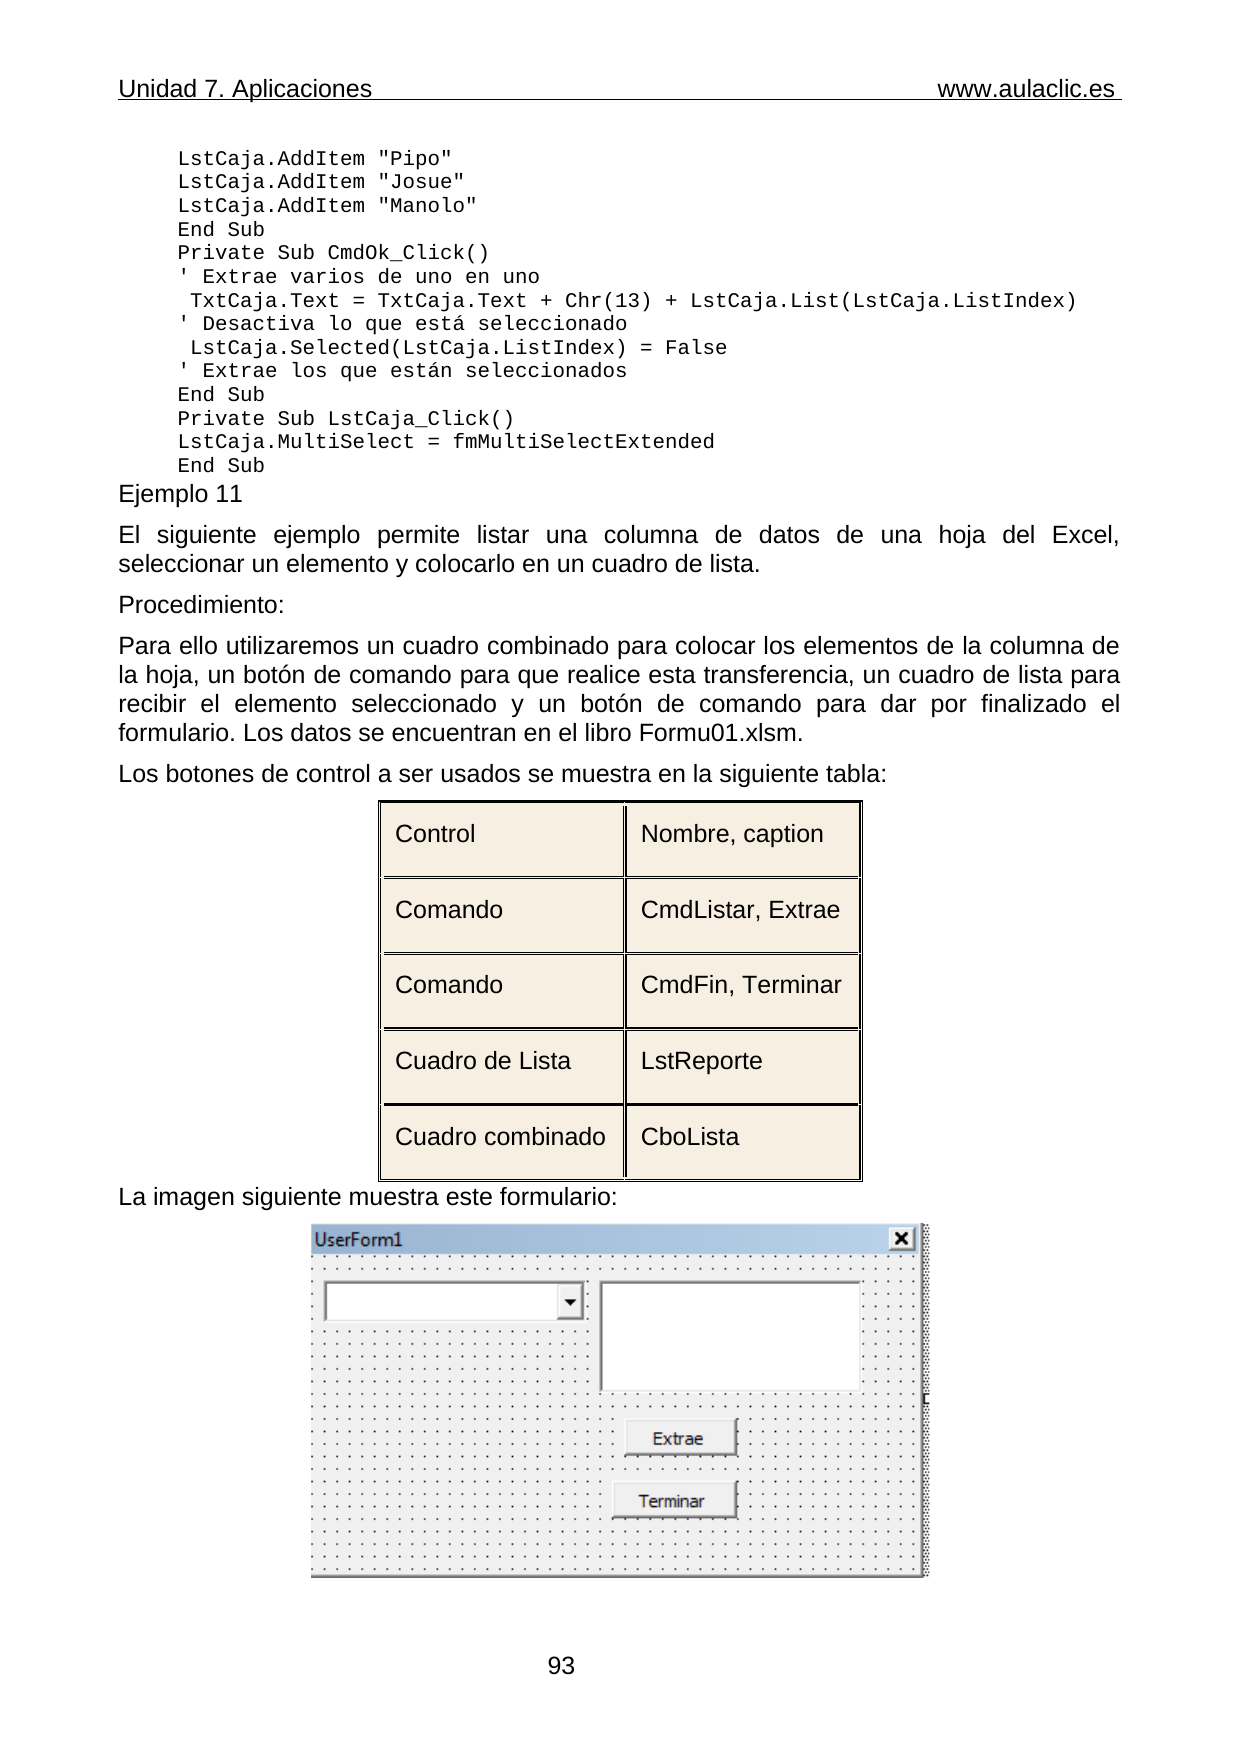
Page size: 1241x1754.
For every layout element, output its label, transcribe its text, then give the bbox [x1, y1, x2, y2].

text End Sub [177, 455, 1122, 479]
text LstCaja.AddItem "Josue" [177, 171, 1122, 195]
text End Sub [177, 219, 1122, 242]
text Los botones de control a ser usados se muestra en la siguiente tabla: [118, 759, 1122, 787]
text ' Extrae varios de uno en uno [177, 266, 1122, 289]
text Procedimiento: [118, 590, 1122, 619]
text TxtCaja.Text = TxtCaja.Text + Chr(13) + LstCaja.List(LstCaja.ListIndex) [177, 289, 1122, 313]
text LstCaja.Selected(LstCaja.ListIndex) = False [177, 337, 1122, 361]
text LstCaja.AddItem "Pipo" [177, 148, 1122, 171]
text La imagen siguiente muestra este formulario: [118, 1182, 1122, 1211]
text LstCaja.MultiSelect = fmMultiSelectExtended [177, 431, 1122, 455]
text Private Sub CmdOk_Click() [177, 242, 1122, 266]
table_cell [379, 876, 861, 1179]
text End Sub [177, 384, 1122, 408]
text Private Sub LstCaja_Click() [177, 408, 1122, 431]
text Para ello utilizaremos un cuadro combinado para colocar los elementos de la columna de la hoja, un botón de comando para que realice esta transferencia, un cuadro de lista para recibir el elemento seleccionado y un botón de comando para dar por finalizado el formulario. Los datos se encuentran en el libro Formu01.xlsm. [118, 631, 1122, 746]
text ' Extrae los que están seleccionados [177, 361, 1122, 384]
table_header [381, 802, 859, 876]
text Ejemplo 11 [118, 479, 1122, 507]
text LstCaja.AddItem "Manolo" [177, 195, 1122, 219]
text El siguiente ejemplo permite listar una columna de datos de una hoja del Excel, seleccionar un elemento y colocarlo en un cuadro de lista. [118, 520, 1122, 577]
picture [311, 1223, 930, 1578]
text ' Desactiva lo que está seleccionado [177, 313, 1122, 337]
